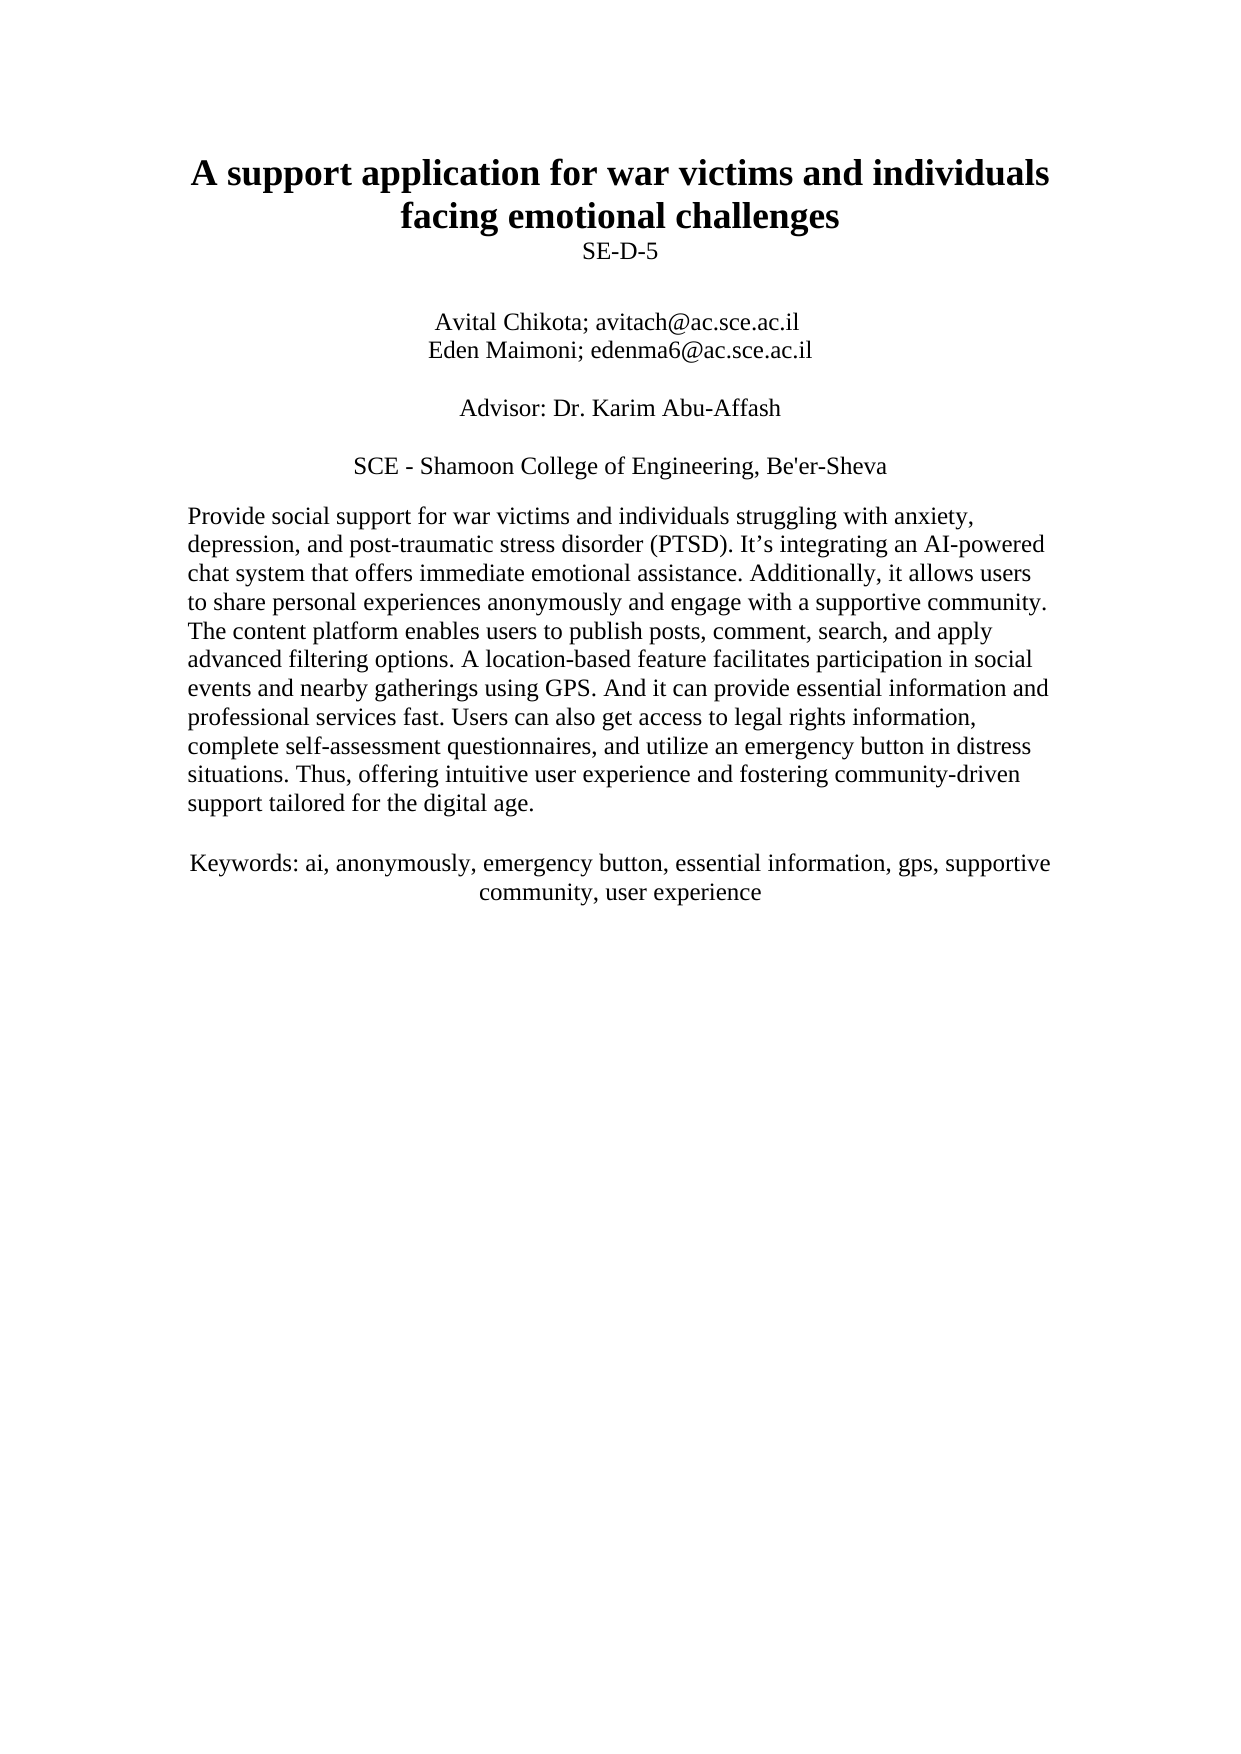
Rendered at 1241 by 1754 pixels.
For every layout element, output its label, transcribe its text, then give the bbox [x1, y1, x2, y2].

text A support application for war victims and individuals facing emotional challenges [187, 150, 1053, 236]
text Advisor: Dr. Karim Abu-Affash [187, 393, 1053, 422]
text Keywords: ai, anonymously, emergency button, essential information, gps, supportive community, user experience [187, 848, 1053, 906]
text SE-D-5 [187, 236, 1053, 265]
text SCE - Shamoon College of Engineering, Be'er-Sheva [187, 451, 1053, 480]
text Provide social support for war victims and individuals struggling with anxiety, depression, and post-traumatic stress disorder (PTSD). It’s integrating an AI-powered chat system that offers immediate emotional assistance. Additionally, it allows users to share personal experiences anonymously and engage with a supportive community. The content platform enables users to publish posts, comment, search, and apply advanced filtering options. A location-based feature facilitates participation in social events and nearby gatherings using GPS. And it can provide essential information and professional services fast. Users can also get access to legal rights information, complete self-assessment questionnaires, and utilize an emergency button in distress situations. Thus, offering intuitive user experience and fostering community-driven support tailored for the digital age. [187, 501, 1053, 817]
text Avital Chikota; avitach@ac.sce.ac.il Eden Maimoni; edenma6@ac.sce.ac.il [187, 307, 1053, 364]
